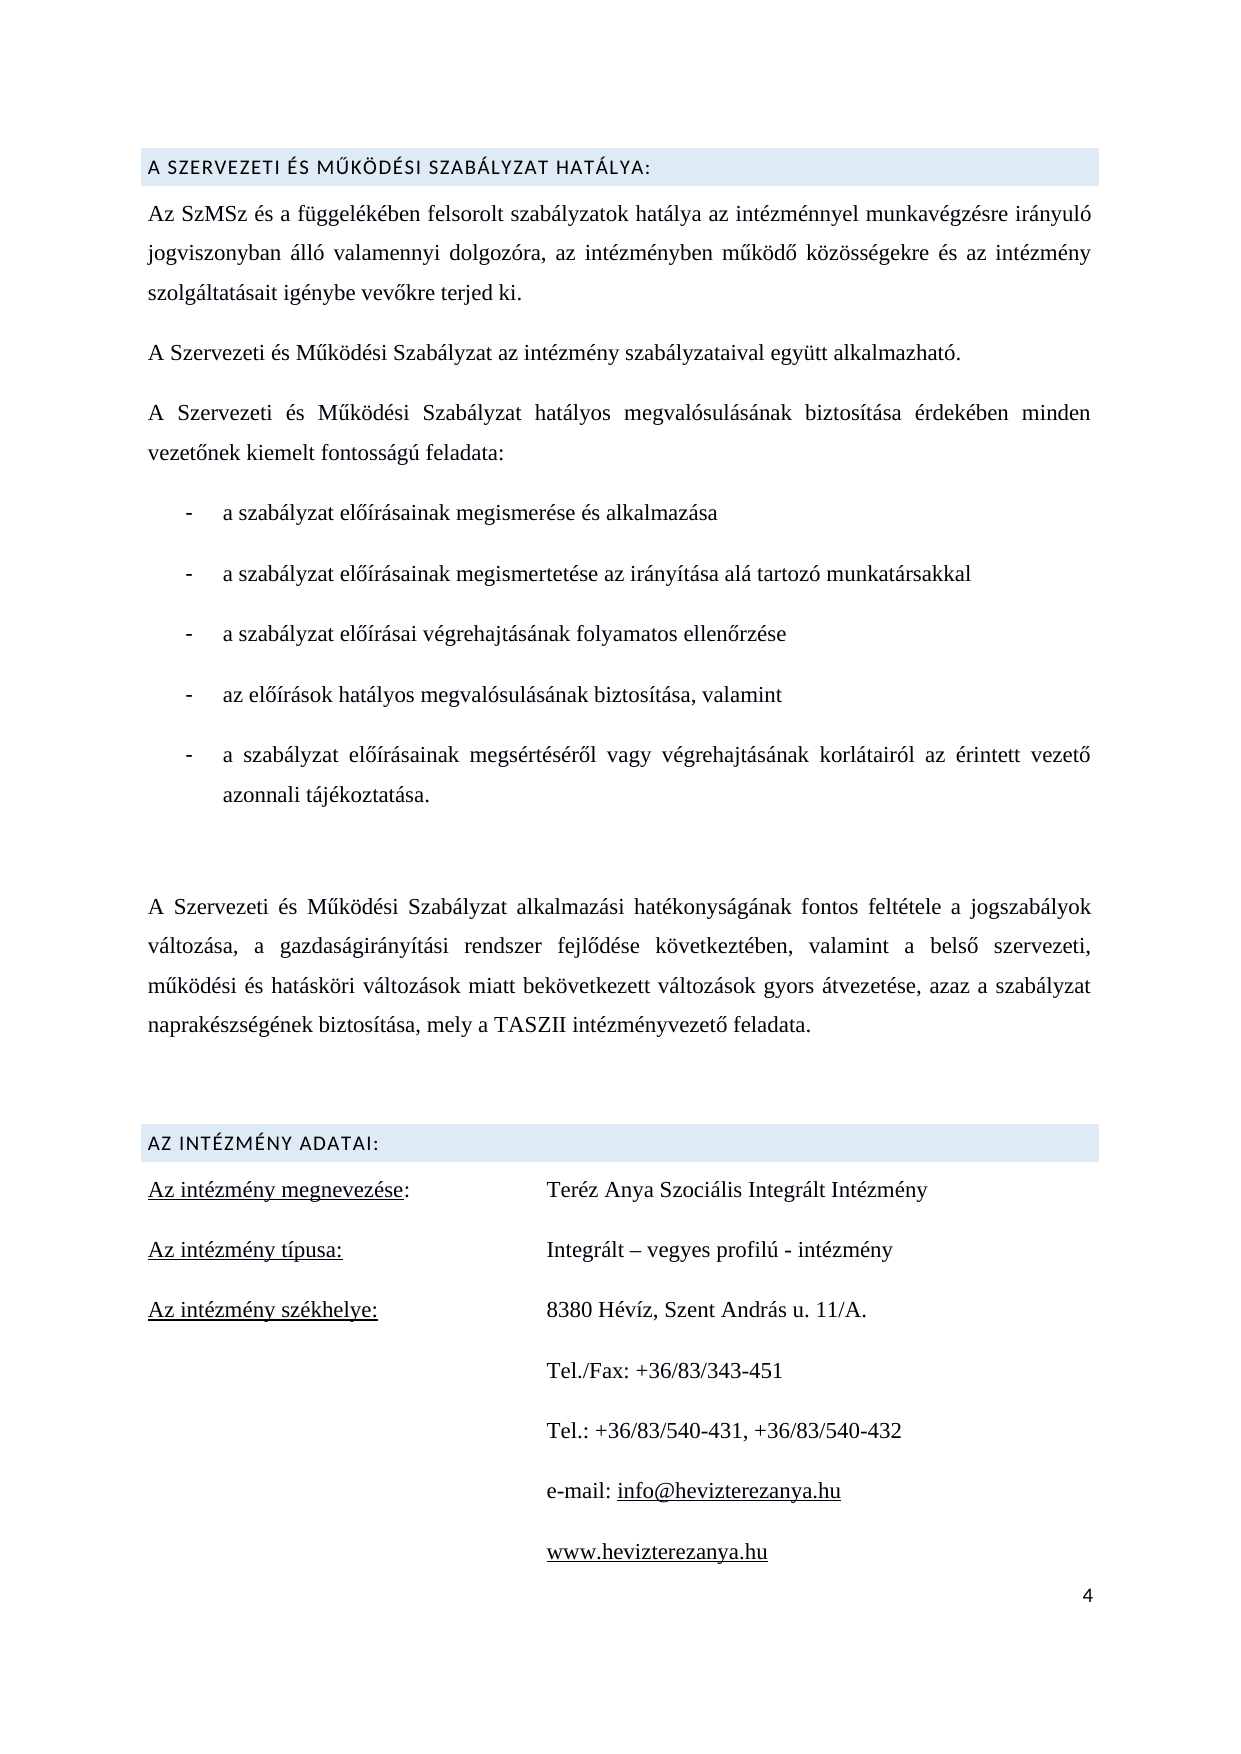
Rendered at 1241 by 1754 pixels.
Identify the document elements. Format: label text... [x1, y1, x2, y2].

text Tel.: +36/83/540-431, +36/83/540-432 [148, 1417, 1093, 1443]
text www.hevizterezanya.hu [148, 1538, 1093, 1564]
list a szabályzat előírásai végrehajtásának folyamatos ellenőrzése [185, 620, 1093, 647]
text Az intézmény típusa: Integrált – vegyes profilú - intézmény [148, 1236, 1093, 1262]
list a szabályzat előírásainak megismertetése az irányítása alá tartozó munkatársakkal [185, 559, 1093, 586]
text Tel./Fax: +36/83/343-451 [148, 1357, 1093, 1383]
text Az SzMSz és a függelékében felsorolt szabályzatok hatálya az intézménnyel munkavégzésre irányuló jogviszonyban álló valamennyi dolgozóra, az intézményben működő közösségekre és az intézmény szolgáltatásait igénybe vevőkre terjed ki. [148, 200, 1093, 305]
list az előírások hatályos megvalósulásának biztosítása, valamint [185, 681, 1093, 707]
text Az intézmény megnevezése: Teréz Anya Szociális Integrált Intézmény [148, 1176, 1093, 1202]
text A Szervezeti és Működési Szabályzat alkalmazási hatékonyságának fontos feltétele a jogszabályok változása, a gazdaságirányítási rendszer fejlődése következtében, valamint a belső szervezeti, működési és hatásköri változások miatt bekövetkezett változások gyors átvezetése, azaz a szabályzat naprakészségének biztosítása, mely a TASZII intézményvezető feladata. [148, 893, 1093, 1038]
list a szabályzat előírásainak megsértéséről vagy végrehajtásának korlátairól az érintett vezető azonnali tájékoztatása. [185, 741, 1093, 807]
text Az intézmény székhelye: 8380 Hévíz, Szent András u. 11/A. [148, 1296, 1093, 1323]
text A Szervezeti és Működési Szabályzat hatályos megvalósulásának biztosítása érdekében minden vezetőnek kiemelt fontosságú feladata: [148, 399, 1093, 465]
subtitle Az intézmény adatai: [148, 1130, 1093, 1155]
list a szabályzat előírásainak megismerése és alkalmazása [185, 499, 1093, 526]
text e-mail: info@hevizterezanya.hu [148, 1477, 1093, 1504]
subtitle A Szervezeti és Működési Szabályzat hatálya: [148, 154, 1093, 179]
text A Szervezeti és Működési Szabályzat az intézmény szabályzataival együtt alkalmazható. [148, 339, 1093, 365]
